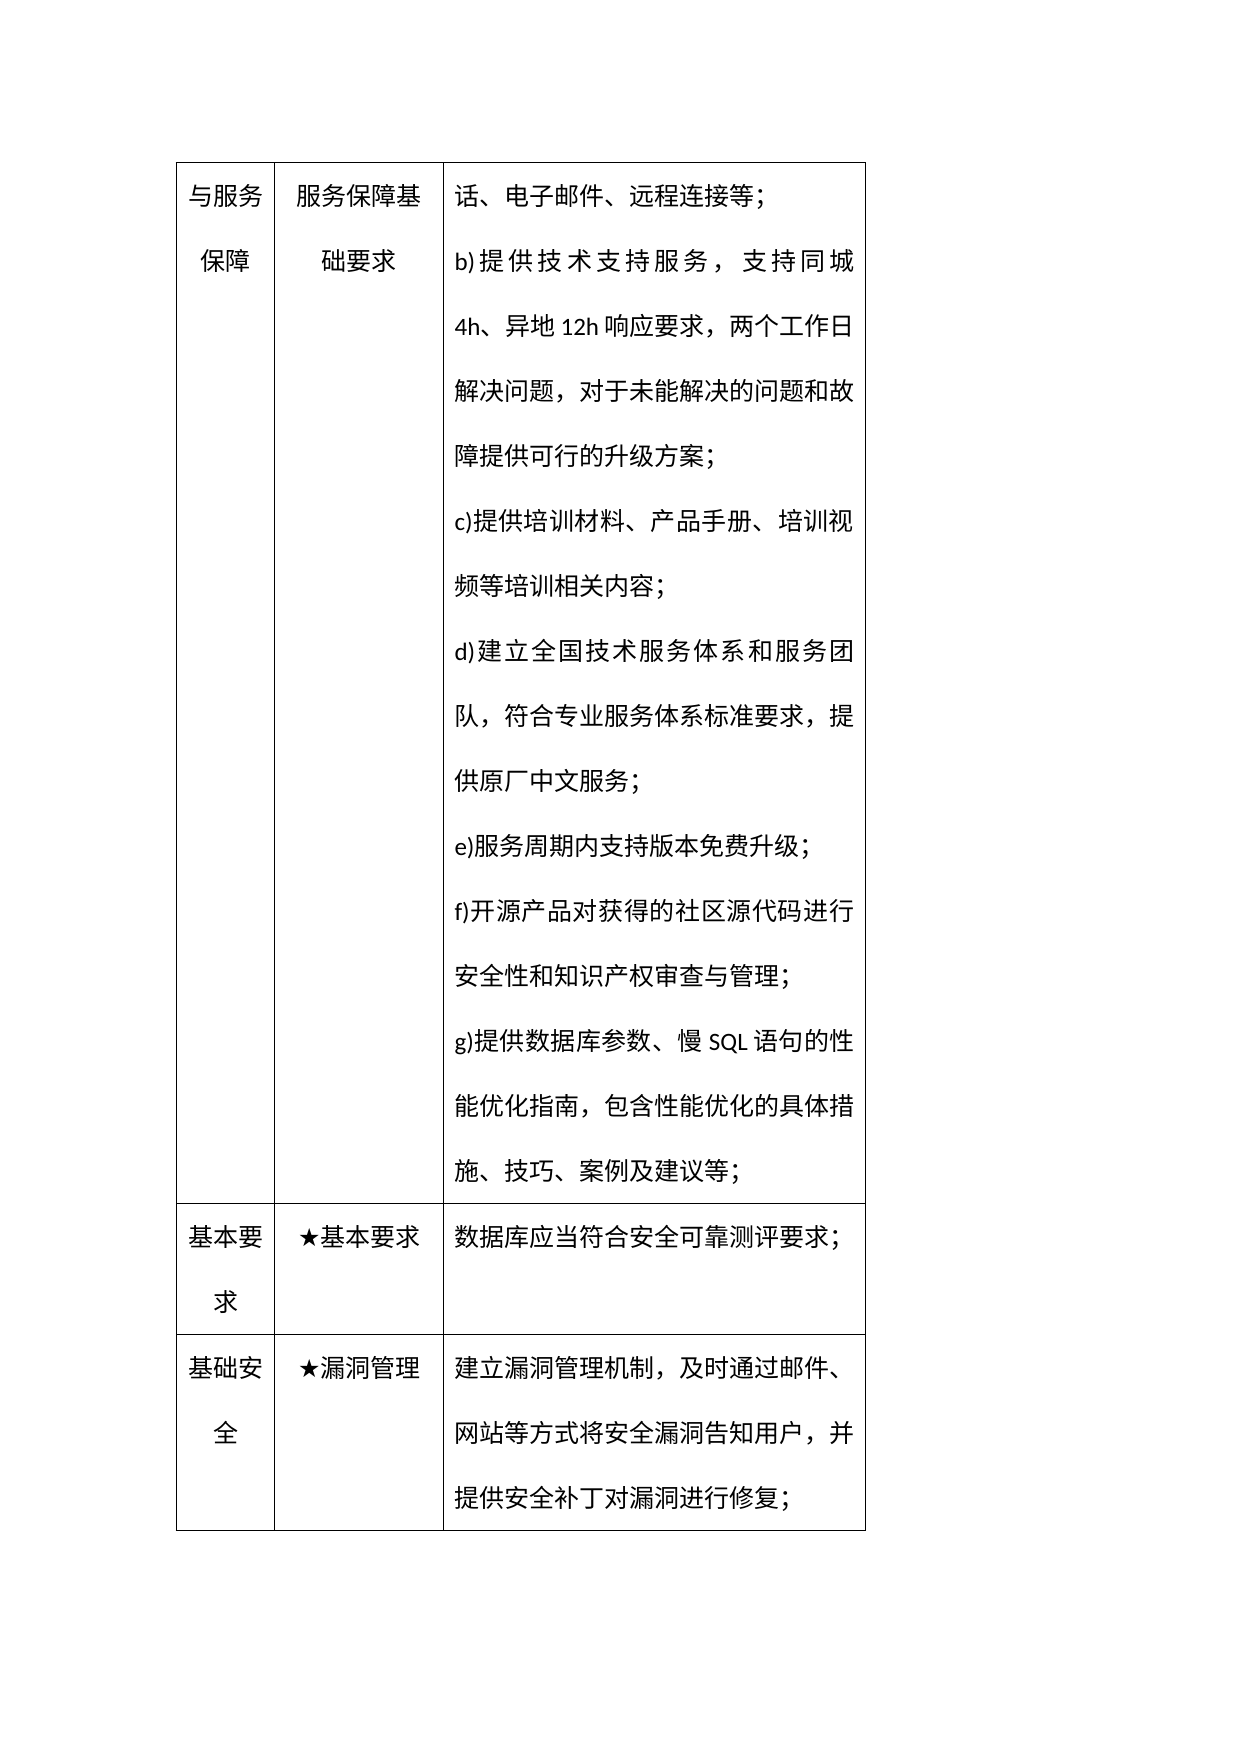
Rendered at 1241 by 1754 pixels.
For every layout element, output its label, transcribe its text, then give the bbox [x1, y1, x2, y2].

table_cell 供应链与服务保障 [177, 163, 274, 1203]
table_cell 建立漏洞管理机制，及时通过邮件、网站等方式将安全漏洞告知用户，并提供安全补丁对漏洞进行修复； [444, 1335, 865, 1530]
table_cell 数据库应当符合安全可靠测评要求； [444, 1204, 865, 1334]
table_cell ★基本要求 [275, 1204, 443, 1334]
table_cell ★漏洞管理 [275, 1335, 443, 1530]
table_cell 基础安全 [177, 1335, 274, 1530]
table_cell ★供应链与服务保障基础要求 [275, 163, 443, 1203]
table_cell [444, 163, 865, 1203]
table_cell 基本要求 [177, 1204, 274, 1334]
